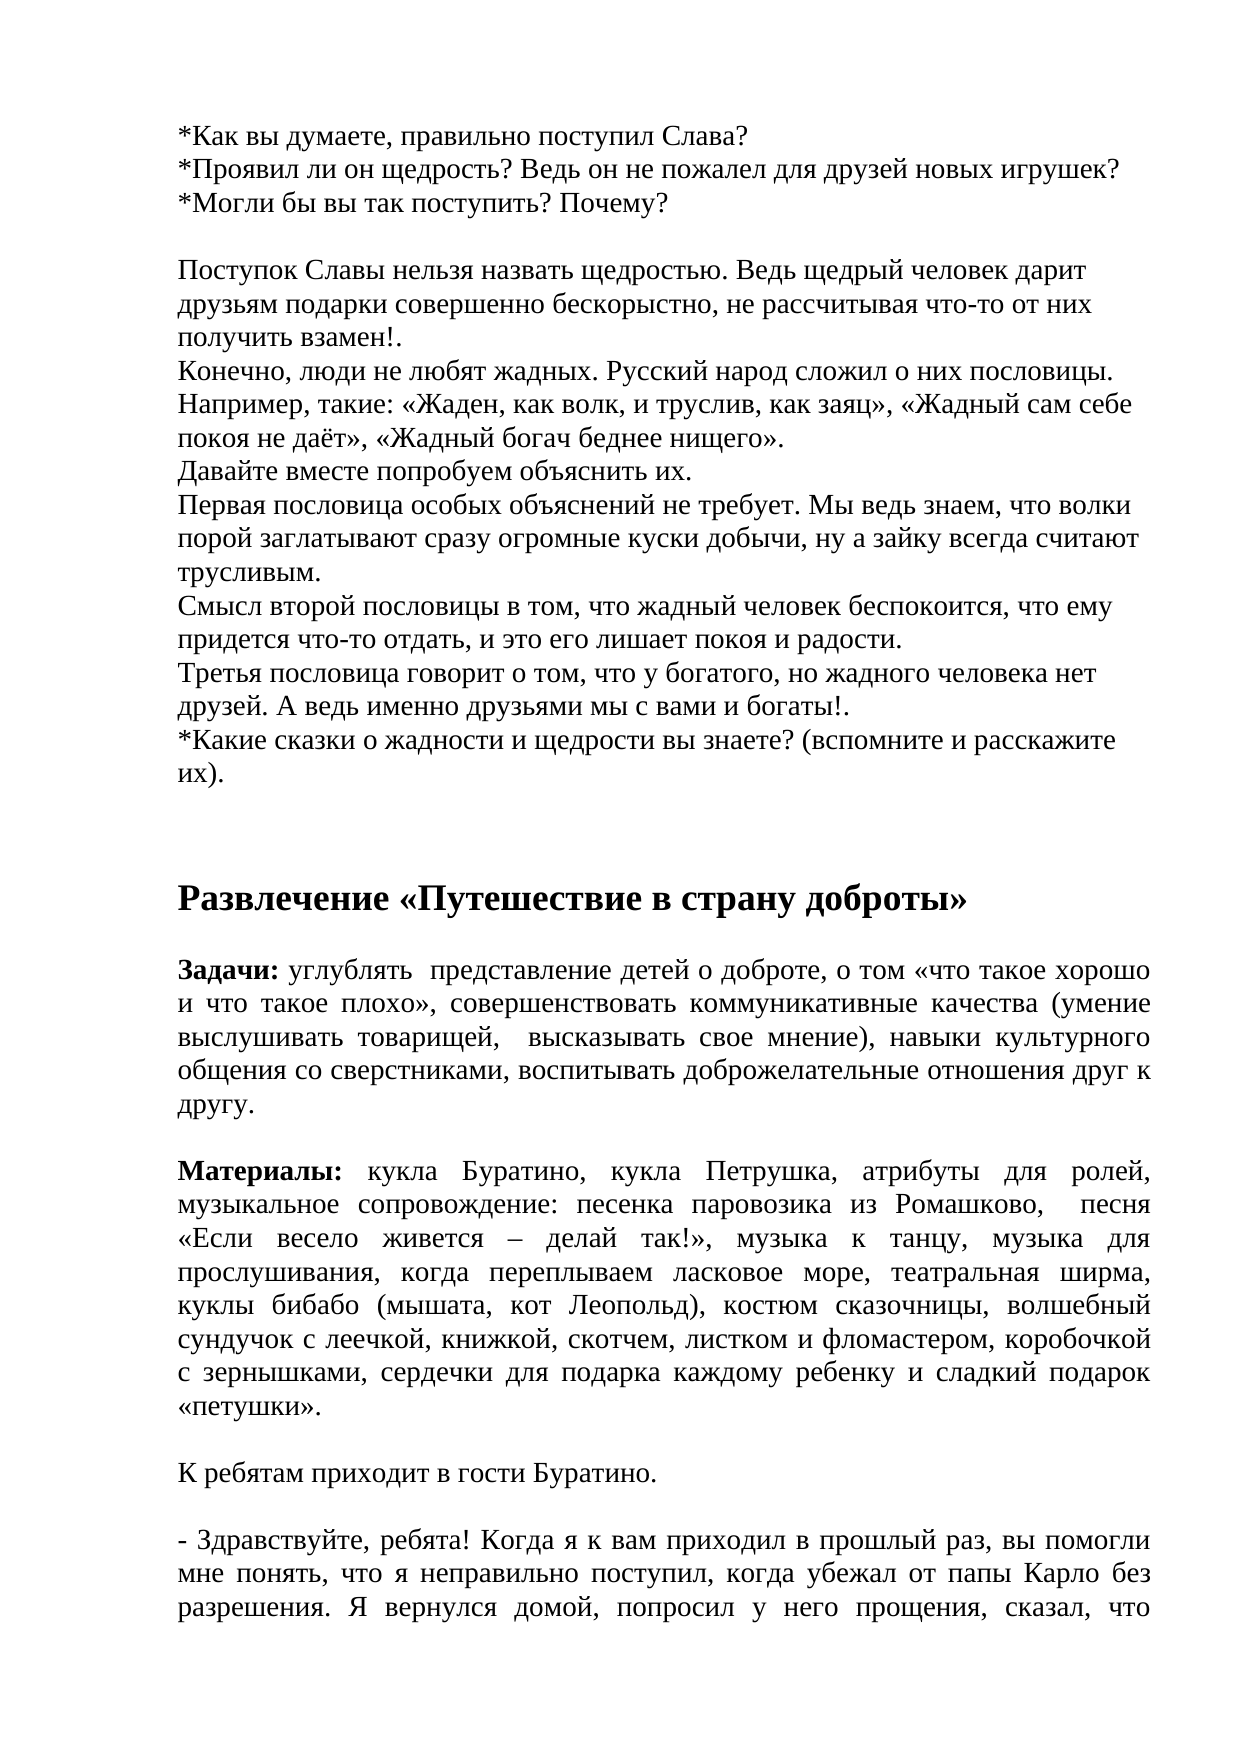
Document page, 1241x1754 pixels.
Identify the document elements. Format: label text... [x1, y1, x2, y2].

text Первая пословица особых объяснений не требует. Мы ведь знаем, что волки порой заглатывают сразу огромные куски добычи, ну а зайку всегда считают трусливым. [177, 487, 1152, 588]
text Поступок Славы нельзя назвать щедростью. Ведь щедрый человек дарит друзьям подарки совершенно бескорыстно, не рассчитывая что-то от них получить взамен!. [177, 252, 1152, 353]
text Смысл второй пословицы в том, что жадный человек беспокоится, что ему придется что-то отдать, и это его лишает покоя и радости. [177, 588, 1152, 655]
text *Какие сказки о жадности и щедрости вы знаете? (вспомните и расскажите их). [177, 722, 1152, 789]
text К ребятам приходит в гости Буратино. [177, 1455, 1152, 1488]
text Третья пословица говорит о том, что у богатого, но жадного человека нет друзей. А ведь именно друзьями мы с вами и богаты!. [177, 655, 1152, 722]
text Задачи: углублять представление детей о доброте, о том «что такое хорошо и что такое плохо», совершенствовать коммуникативные качества (умение выслушивать товарищей, высказывать свое мнение), навыки культурного общения со сверстниками, воспитывать доброжелательные отношения друг к другу. [177, 952, 1152, 1119]
text Развлечение «Путешествие в страну доброты» [177, 875, 1152, 918]
text *Проявил ли он щедрость? Ведь он не пожалел для друзей новых игрушек? [177, 152, 1152, 185]
text Конечно, люди не любят жадных. Русский народ сложил о них пословицы. Например, такие: «Жаден, как волк, и труслив, как заяц», «Жадный сам себе покоя не даёт», «Жадный богач беднее нищего». [177, 353, 1152, 453]
text Давайте вместе попробуем объяснить их. [177, 453, 1152, 487]
text *Могли бы вы так поступить? Почему? [177, 185, 1152, 219]
text Материалы: кукла Буратино, кукла Петрушка, атрибуты для ролей, музыкальное сопровождение: песенка паровозика из Ромашково, песня «Если весело живется – делай так!», музыка к танцу, музыка для прослушивания, когда переплываем ласковое море, театральная ширма, куклы бибабо (мышата, кот Леопольд), костюм сказочницы, волшебный сундучок с леечкой, книжкой, скотчем, листком и фломастером, коробочкой с зернышками, сердечки для подарка каждому ребенку и сладкий подарок «петушки». [177, 1153, 1152, 1421]
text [177, 1522, 1152, 1623]
text *Как вы думаете, правильно поступил Слава? [177, 118, 1152, 152]
